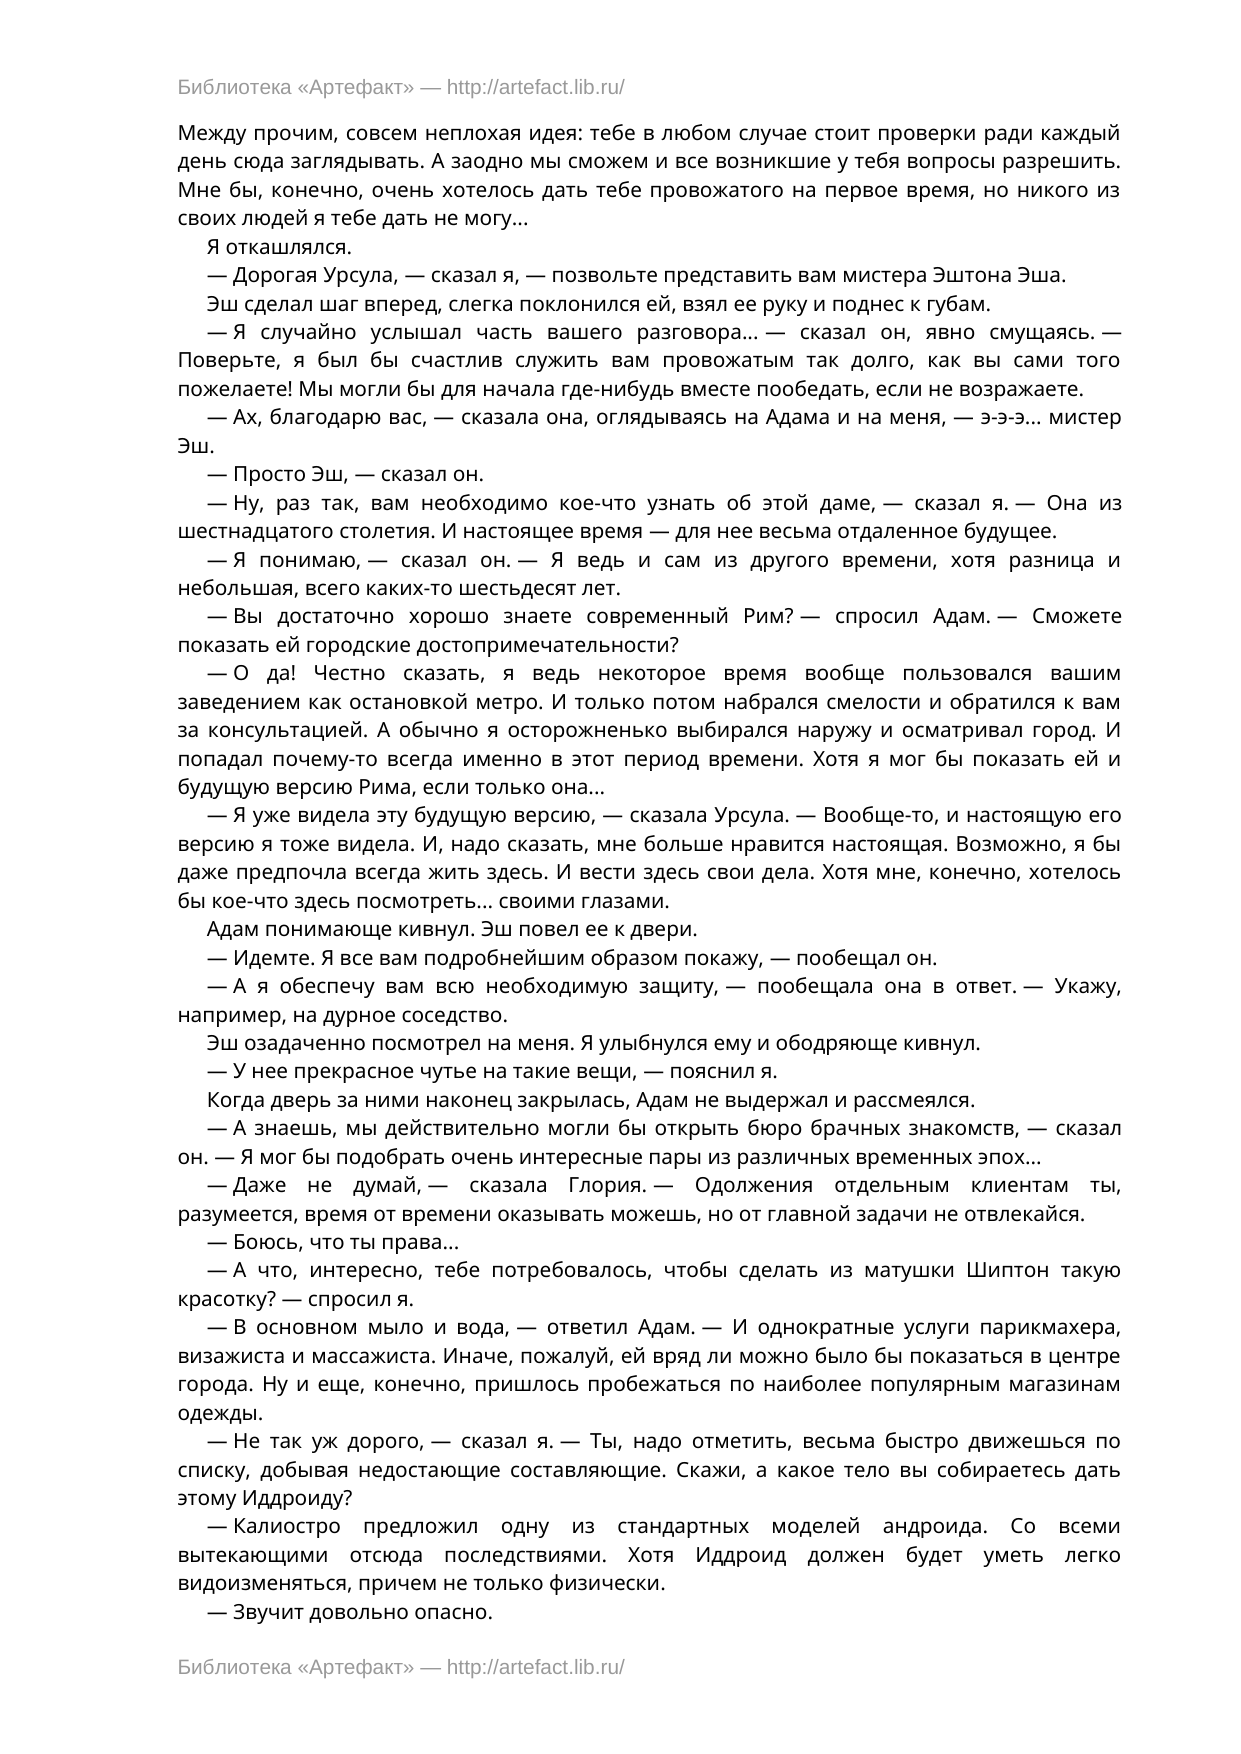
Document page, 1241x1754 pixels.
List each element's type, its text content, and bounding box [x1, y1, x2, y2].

text — Вы достаточно хорошо знаете современный Рим? — спросил Адам. — Сможете показать ей городские достопримечательности? [177, 602, 1122, 658]
text — В основном мыло и вода, — ответил Адам. — И однократные услуги парикмахера, визажиста и массажиста. Иначе, пожалуй, ей вряд ли можно было бы показаться в центре города. Ну и еще, конечно, пришлось пробежаться по наиболее популярным магазинам одежды. [177, 1312, 1122, 1426]
text Когда дверь за ними наконец закрылась, Адам не выдержал и рассмеялся. [177, 1085, 1122, 1113]
text — А я обеспечу вам всю необходимую защиту, — пообещала она в ответ. — Укажу, например, на дурное соседство. [177, 971, 1122, 1028]
text Эш озадаченно посмотрел на меня. Я улыбнулся ему и ободряюще кивнул. [177, 1028, 1122, 1057]
text — Ах, благодарю вас, — сказала она, оглядываясь на Адама и на меня, — э-э-э... мистер Эш. [177, 402, 1122, 459]
text — Боюсь, что ты права... [177, 1227, 1122, 1256]
text — У нее прекрасное чутье на такие вещи, — пояснил я. [177, 1057, 1122, 1085]
text Я откашлялся. [177, 232, 1122, 260]
text — Я уже видела эту будущую версию, — сказала Урсула. — Вообще-то, и настоящую его версию я тоже видела. И, надо сказать, мне больше нравится настоящая. Возможно, я бы даже предпочла всегда жить здесь. И вести здесь свои дела. Хотя мне, конечно, хотелось бы кое-что здесь посмотреть... своими глазами. [177, 801, 1122, 914]
text — Я случайно услышал часть вашего разговора... — сказал он, явно смущаясь. — Поверьте, я был бы счастлив служить вам провожатым так долго, как вы сами того пожелаете! Мы могли бы для начала где-нибудь вместе пообедать, если не возражаете. [177, 317, 1122, 402]
text — А знаешь, мы действительно могли бы открыть бюро брачных знакомств, — сказал он. — Я мог бы подобрать очень интересные пары из различных временных эпох... [177, 1113, 1122, 1170]
text — Даже не думай, — сказала Глория. — Одолжения отдельным клиентам ты, разумеется, время от времени оказывать можешь, но от главной задачи не отвлекайся. [177, 1170, 1122, 1227]
text — Калиостро предложил одну из стандартных моделей андроида. Со всеми вытекающими отсюда последствиями. Хотя Иддроид должен будет уметь легко видоизменяться, причем не только физически. [177, 1512, 1122, 1597]
text — А что, интересно, тебе потребовалось, чтобы сделать из матушки Шиптон такую красотку? — спросил я. [177, 1256, 1122, 1312]
text — Просто Эш, — сказал он. [177, 459, 1122, 488]
text — Звучит довольно опасно. [177, 1597, 1122, 1625]
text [177, 118, 1122, 232]
text — О да! Честно сказать, я ведь некоторое время вообще пользовался вашим заведением как остановкой метро. И только потом набрался смелости и обратился к вам за консультацией. А обычно я осторожненько выбирался наружу и осматривал город. И попадал почему-то всегда именно в этот период времени. Хотя я мог бы показать ей и будущую версию Рима, если только она... [177, 658, 1122, 801]
text Эш сделал шаг вперед, слегка поклонился ей, взял ее руку и поднес к губам. [177, 289, 1122, 317]
text — Дорогая Урсула, — сказал я, — позвольте представить вам мистера Эштона Эша. [177, 260, 1122, 289]
text — Ну, раз так, вам необходимо кое-что узнать об этой даме, — сказал я. — Она из шестнадцатого столетия. И настоящее время — для нее весьма отдаленное будущее. [177, 488, 1122, 545]
text Адам понимающе кивнул. Эш повел ее к двери. [177, 914, 1122, 943]
text — Идемте. Я все вам подробнейшим образом покажу, — пообещал он. [177, 943, 1122, 971]
text — Не так уж дорого, — сказал я. — Ты, надо отметить, весьма быстро движешься по списку, добывая недостающие составляющие. Скажи, а какое тело вы собираетесь дать этому Иддроиду? [177, 1426, 1122, 1512]
text — Я понимаю, — сказал он. — Я ведь и сам из другого времени, хотя разница и небольшая, всего каких-то шестьдесят лет. [177, 545, 1122, 602]
